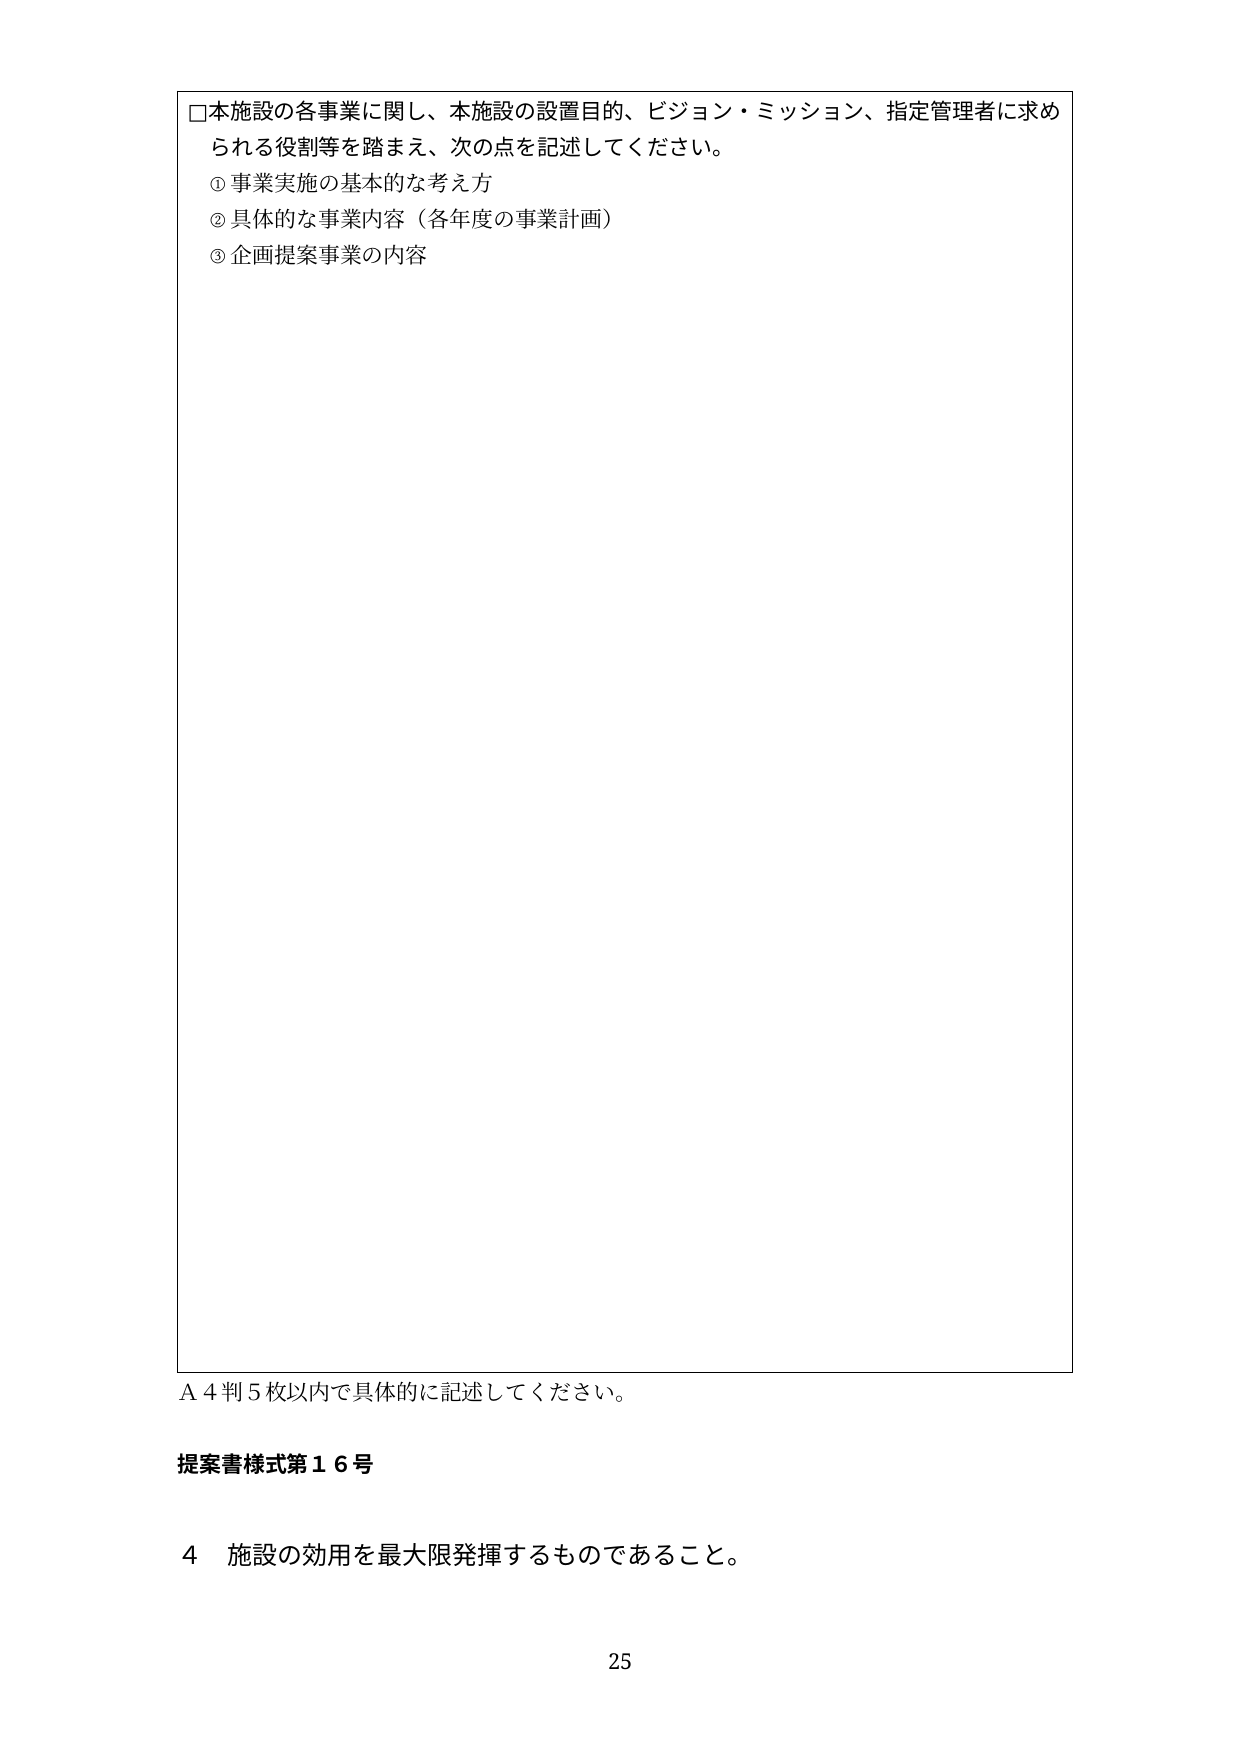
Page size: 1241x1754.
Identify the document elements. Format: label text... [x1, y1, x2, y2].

text ４ 施設の効用を最大限発揮するものであること。 [177, 1517, 1063, 1589]
text Ａ４判５枚以内で具体的に記述してください。 [177, 1373, 1063, 1409]
table_cell □本施設の各事業に関し、本施設の設置目的、ビジョン・ミッション、指定管理者に求められる役割等を踏まえ、次の点を記述してください。 ①事業実施の基本的な考え方 ②具体的な事業内容（各年度の事業計画） ③企画提案事業の内容 [178, 92, 1072, 1372]
subtitle 提案書様式第１６号 [177, 1445, 1063, 1481]
